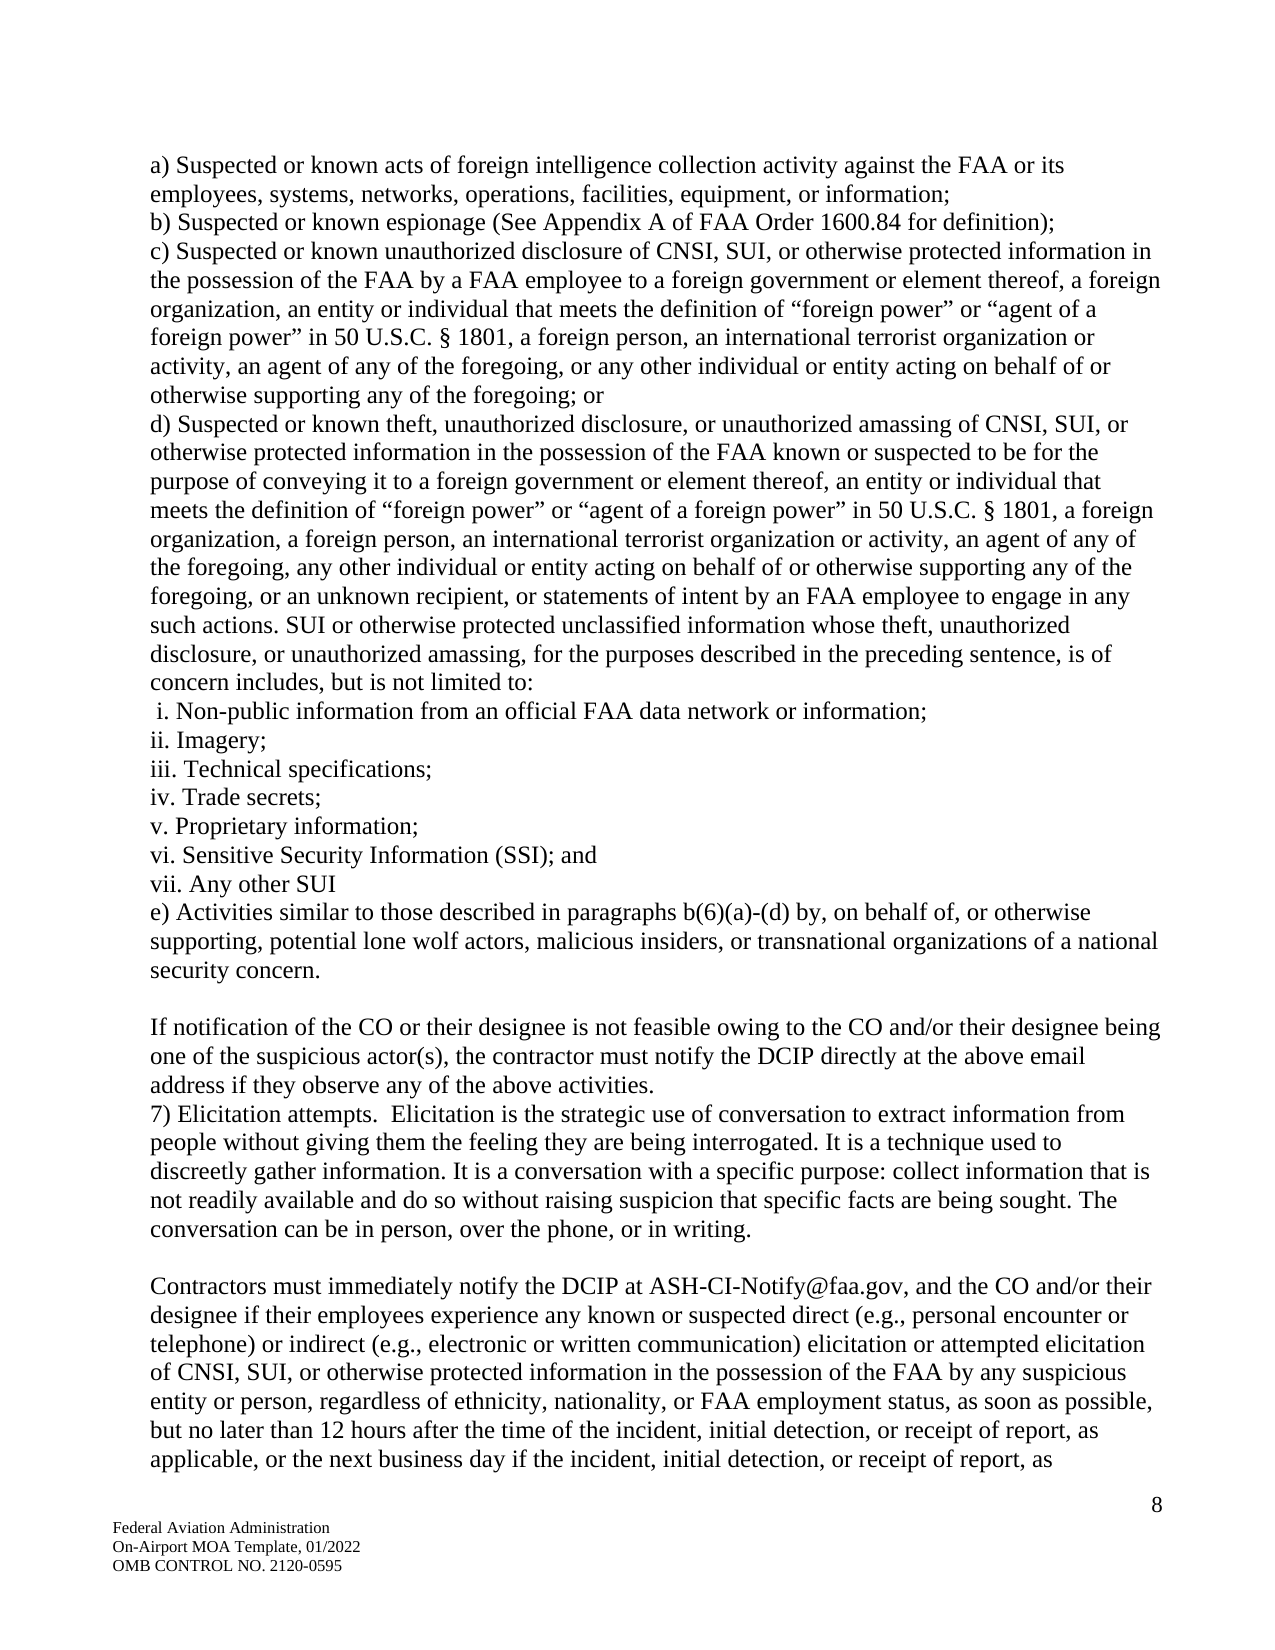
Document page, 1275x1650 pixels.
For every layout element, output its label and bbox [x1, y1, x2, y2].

list [150, 150, 1162, 1472]
